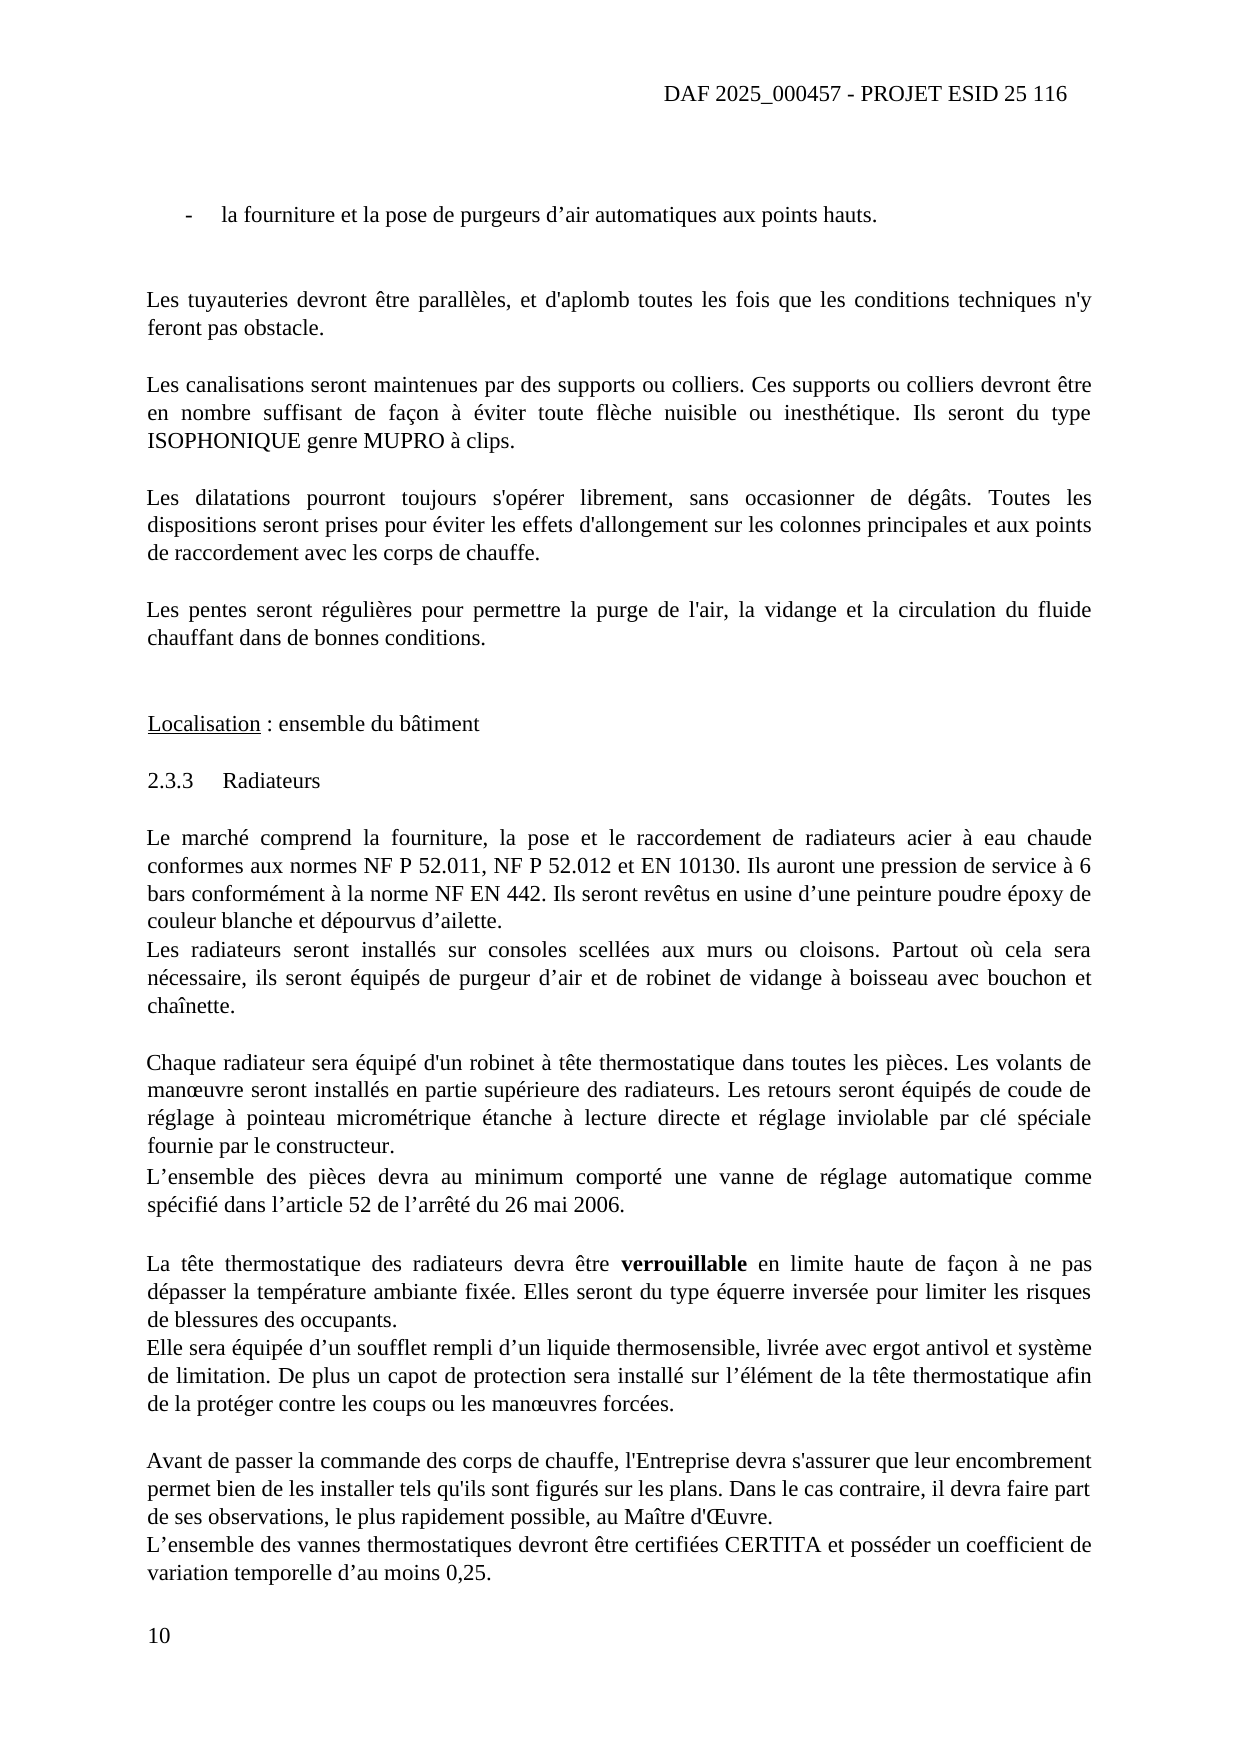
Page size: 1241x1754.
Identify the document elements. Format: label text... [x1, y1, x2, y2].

text Chaque radiateur sera équipé d'un robinet à tête thermostatique dans toutes les pièces. Les volants de manœuvre seront installés en partie supérieure des radiateurs. Les retours seront équipés de coude de réglage à pointeau micrométrique étanche à lecture directe et réglage inviolable par clé spéciale fournie par le constructeur. [146, 1049, 1093, 1159]
text Les tuyauteries devront être parallèles, et d'aplomb toutes les fois que les conditions techniques n'y feront pas obstacle. [146, 286, 1093, 340]
text Les pentes seront régulières pour permettre la purge de l'air, la vidange et la circulation du fluide chauffant dans de bonnes conditions. [146, 596, 1093, 651]
text Les canalisations seront maintenues par des supports ou colliers. Ces supports ou colliers devront être en nombre suffisant de façon à éviter toute flèche nuisible ou inesthétique. Ils seront du type ISOPHONIQUE genre MUPRO à clips. [146, 371, 1093, 453]
text Les radiateurs seront installés sur consoles scellées aux murs ou cloisons. Partout où cela sera nécessaire, ils seront équipés de purgeur d’air et de robinet de vidange à boisseau avec bouchon et chaînette. [146, 936, 1093, 1018]
text La tête thermostatique des radiateurs devra être verrouillable en limite haute de façon à ne pas dépasser la température ambiante fixée. Elles seront du type équerre inversée pour limiter les risques de blessures des occupants. [146, 1250, 1093, 1332]
text Elle sera équipée d’un soufflet rempli d’un liquide thermosensible, livrée avec ergot antivol et système de limitation. De plus un capot de protection sera installé sur l’élément de la tête thermostatique afin de la protéger contre les coups ou les manœuvres forcées. [146, 1334, 1093, 1417]
text Localisation : ensemble du bâtiment [147, 709, 1093, 736]
text L’ensemble des vannes thermostatiques devront être certifiées CERTITA et posséder un coefficient de variation temporelle d’au moins 0,25. [146, 1531, 1093, 1586]
text Avant de passer la commande des corps de chauffe, l'Entreprise devra s'assurer que leur encombrement permet bien de les installer tels qu'ils sont figurés sur les plans. Dans le cas contraire, il devra faire part de ses observations, le plus rapidement possible, au Maître d'Œuvre. [146, 1447, 1093, 1529]
text Le marché comprend la fourniture, la pose et le raccordement de radiateurs acier à eau chaude conformes aux normes NF P 52.011, NF P 52.012 et EN 10130. Ils auront une pression de service à 6 bars conformément à la norme NF EN 442. Ils seront revêtus en usine d’une peinture poudre époxy de couleur blanche et dépourvus d’ailette. [146, 824, 1093, 934]
text L’ensemble des pièces devra au minimum comporté une vanne de réglage automatique comme spécifié dans l’article 52 de l’arrêté du 26 mai 2006. [146, 1163, 1093, 1217]
subtitle Radiateurs [147, 767, 1093, 793]
text Les dilatations pourront toujours s'opérer librement, sans occasionner de dégâts. Toutes les dispositions seront prises pour éviter les effets d'allongement sur les colonnes principales et aux points de raccordement avec les corps de chauffe. [146, 484, 1093, 566]
list la fourniture et la pose de purgeurs d’air automatiques aux points hauts. [185, 201, 1093, 227]
